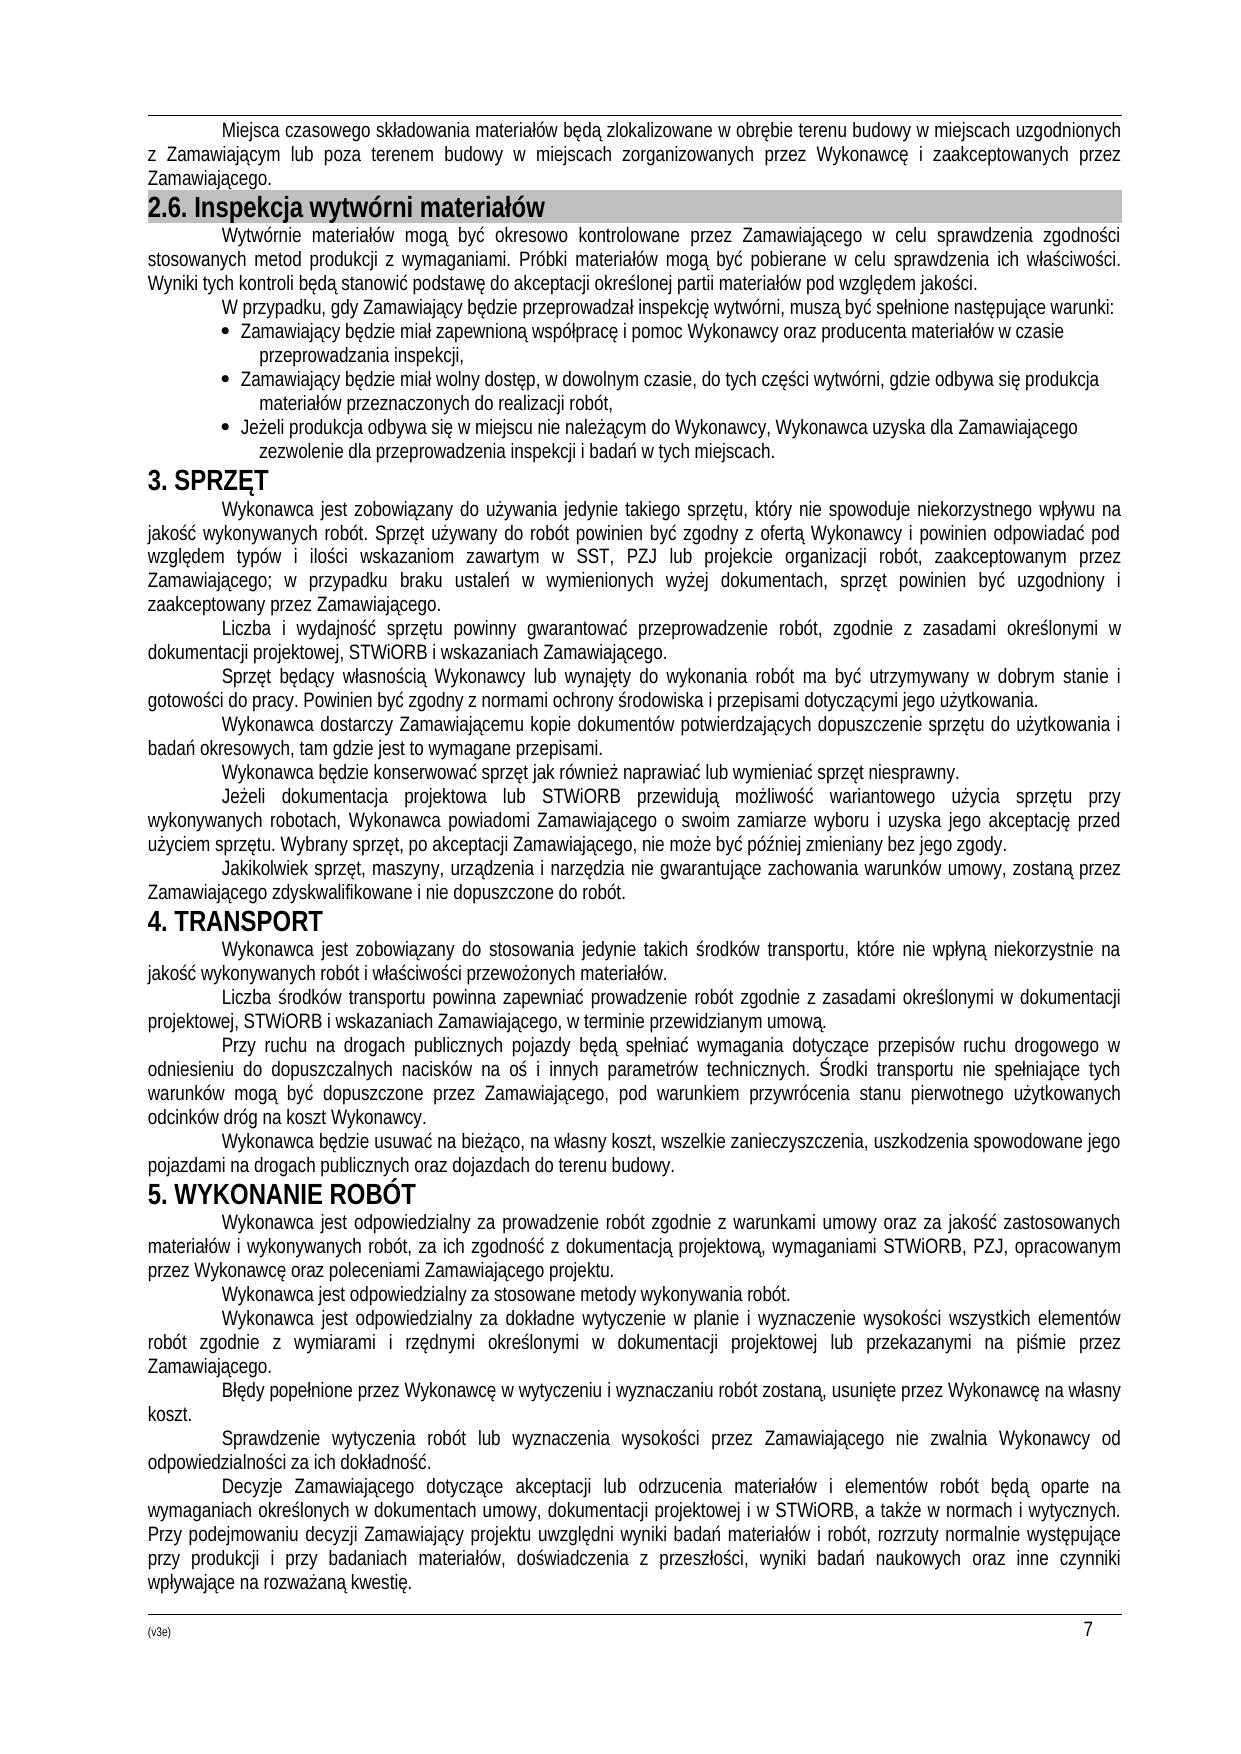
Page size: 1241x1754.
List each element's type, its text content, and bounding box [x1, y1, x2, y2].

text Wytwórnie materiałów mogą być okresowo kontrolowane przez Zamawiającego w celu sprawdzenia zgodności stosowanych metod produkcji z wymaganiami. Próbki materiałów mogą być pobierane w celu sprawdzenia ich właściwości. Wyniki tych kontroli będą stanowić podstawę do akceptacji określonej partii materiałów pod względem jakości. [148, 223, 1122, 295]
subtitle 5. wykonanie robót [148, 1177, 1122, 1210]
text Miejsca czasowego składowania materiałów będą zlokalizowane w obrębie terenu budowy w miejscach uzgodnionych z Zamawiającym lub poza terenem budowy w miejscach zorganizowanych przez Wykonawcę i zaakceptowanych przez Zamawiającego. [148, 118, 1122, 190]
text Wykonawca jest odpowiedzialny za stosowane metody wykonywania robót. [148, 1282, 1122, 1306]
text Wykonawca dostarczy Zamawiającemu kopie dokumentów potwierdzających dopuszczenie sprzętu do użytkowania i badań okresowych, tam gdzie jest to wymagane przepisami. [148, 712, 1122, 760]
text Przy ruchu na drogach publicznych pojazdy będą spełniać wymagania dotyczące przepisów ruchu drogowego w odniesieniu do dopuszczalnych nacisków na oś i innych parametrów technicznych. Środki transportu nie spełniające tych warunków mogą być dopuszczone przez Zamawiającego, pod warunkiem przywrócenia stanu pierwotnego użytkowanych odcinków dróg na koszt Wykonawcy. [148, 1033, 1122, 1129]
text Sprawdzenie wytyczenia robót lub wyznaczenia wysokości przez Zamawiającego nie zwalnia Wykonawcy od odpowiedzialności za ich dokładność. [148, 1426, 1122, 1474]
text Decyzje Zamawiającego dotyczące akceptacji lub odrzucenia materiałów i elementów robót będą oparte na wymaganiach określonych w dokumentach umowy, dokumentacji projektowej i w STWiORB, a także w normach i wytycznych. Przy podejmowaniu decyzji Zamawiający projektu uwzględni wyniki badań materiałów i robót, rozrzuty normalnie występujące przy produkcji i przy badaniach materiałów, doświadczenia z przeszłości, wyniki badań naukowych oraz inne czynniki wpływające na rozważaną kwestię. [148, 1474, 1122, 1593]
subtitle Zamawiający będzie miał wolny dostęp, w dowolnym czasie, do tych części wytwórni, gdzie odbywa się produkcja materiałów przeznaczonych do realizacji robót, [222, 367, 1122, 415]
text Wykonawca jest zobowiązany do stosowania jedynie takich środków transportu, które nie wpłyną niekorzystnie na jakość wykonywanych robót i właściwości przewożonych materiałów. [148, 937, 1122, 985]
text W przypadku, gdy Zamawiający będzie przeprowadzał inspekcję wytwórni, muszą być spełnione następujące warunki: [148, 295, 1122, 319]
subtitle 3. sprzęt [148, 463, 1122, 496]
subtitle Jeżeli produkcja odbywa się w miejscu nie należącym do Wykonawcy, Wykonawca uzyska dla Zamawiającego zezwolenie dla przeprowadzenia inspekcji i badań w tych miejscach. [222, 415, 1122, 463]
subtitle 2.6. Inspekcja wytwórni materiałów [148, 190, 1122, 223]
text Błędy popełnione przez Wykonawcę w wytyczeniu i wyznaczaniu robót zostaną, usunięte przez Wykonawcę na własny koszt. [148, 1378, 1122, 1426]
text Sprzęt będący własnością Wykonawcy lub wynajęty do wykonania robót ma być utrzymywany w dobrym stanie i gotowości do pracy. Powinien być zgodny z normami ochrony środowiska i przepisami dotyczącymi jego użytkowania. [148, 664, 1122, 712]
text Wykonawca jest zobowiązany do używania jedynie takiego sprzętu, który nie spowoduje niekorzystnego wpływu na jakość wykonywanych robót. Sprzęt używany do robót powinien być zgodny z ofertą Wykonawcy i powinien odpowiadać pod względem typów i ilości wskazaniom zawartym w SST, PZJ lub projekcie organizacji robót, zaakceptowanym przez Zamawiającego; w przypadku braku ustaleń w wymienionych wyżej dokumentach, sprzęt powinien być uzgodniony i zaakceptowany przez Zamawiającego. [148, 496, 1122, 616]
text Jeżeli dokumentacja projektowa lub STWiORB przewidują możliwość wariantowego użycia sprzętu przy wykonywanych robotach, Wykonawca powiadomi Zamawiającego o swoim zamiarze wyboru i uzyska jego akceptację przed użyciem sprzętu. Wybrany sprzęt, po akceptacji Zamawiającego, nie może być później zmieniany bez jego zgody. [148, 784, 1122, 856]
text Wykonawca jest odpowiedzialny za prowadzenie robót zgodnie z warunkami umowy oraz za jakość zastosowanych materiałów i wykonywanych robót, za ich zgodność z dokumentacją projektową, wymaganiami STWiORB, PZJ, opracowanym przez Wykonawcę oraz poleceniami Zamawiającego projektu. [148, 1210, 1122, 1282]
text Liczba środków transportu powinna zapewniać prowadzenie robót zgodnie z zasadami określonymi w dokumentacji projektowej, STWiORB i wskazaniach Zamawiającego, w terminie przewidzianym umową. [148, 985, 1122, 1033]
text Wykonawca będzie usuwać na bieżąco, na własny koszt, wszelkie zanieczyszczenia, uszkodzenia spowodowane jego pojazdami na drogach publicznych oraz dojazdach do terenu budowy. [148, 1129, 1122, 1177]
subtitle 4. transport [148, 904, 1122, 937]
text Liczba i wydajność sprzętu powinny gwarantować przeprowadzenie robót, zgodnie z zasadami określonymi w dokumentacji projektowej, STWiORB i wskazaniach Zamawiającego. [148, 616, 1122, 664]
text Wykonawca jest odpowiedzialny za dokładne wytyczenie w planie i wyznaczenie wysokości wszystkich elementów robót zgodnie z wymiarami i rzędnymi określonymi w dokumentacji projektowej lub przekazanymi na piśmie przez Zamawiającego. [148, 1306, 1122, 1378]
subtitle Zamawiający będzie miał zapewnioną współpracę i pomoc Wykonawcy oraz producenta materiałów w czasie przeprowadzania inspekcji, [222, 319, 1122, 367]
text Wykonawca będzie konserwować sprzęt jak również naprawiać lub wymieniać sprzęt niesprawny. [148, 760, 1122, 784]
text Jakikolwiek sprzęt, maszyny, urządzenia i narzędzia nie gwarantujące zachowania warunków umowy, zostaną przez Zamawiającego zdyskwalifikowane i nie dopuszczone do robót. [148, 856, 1122, 904]
